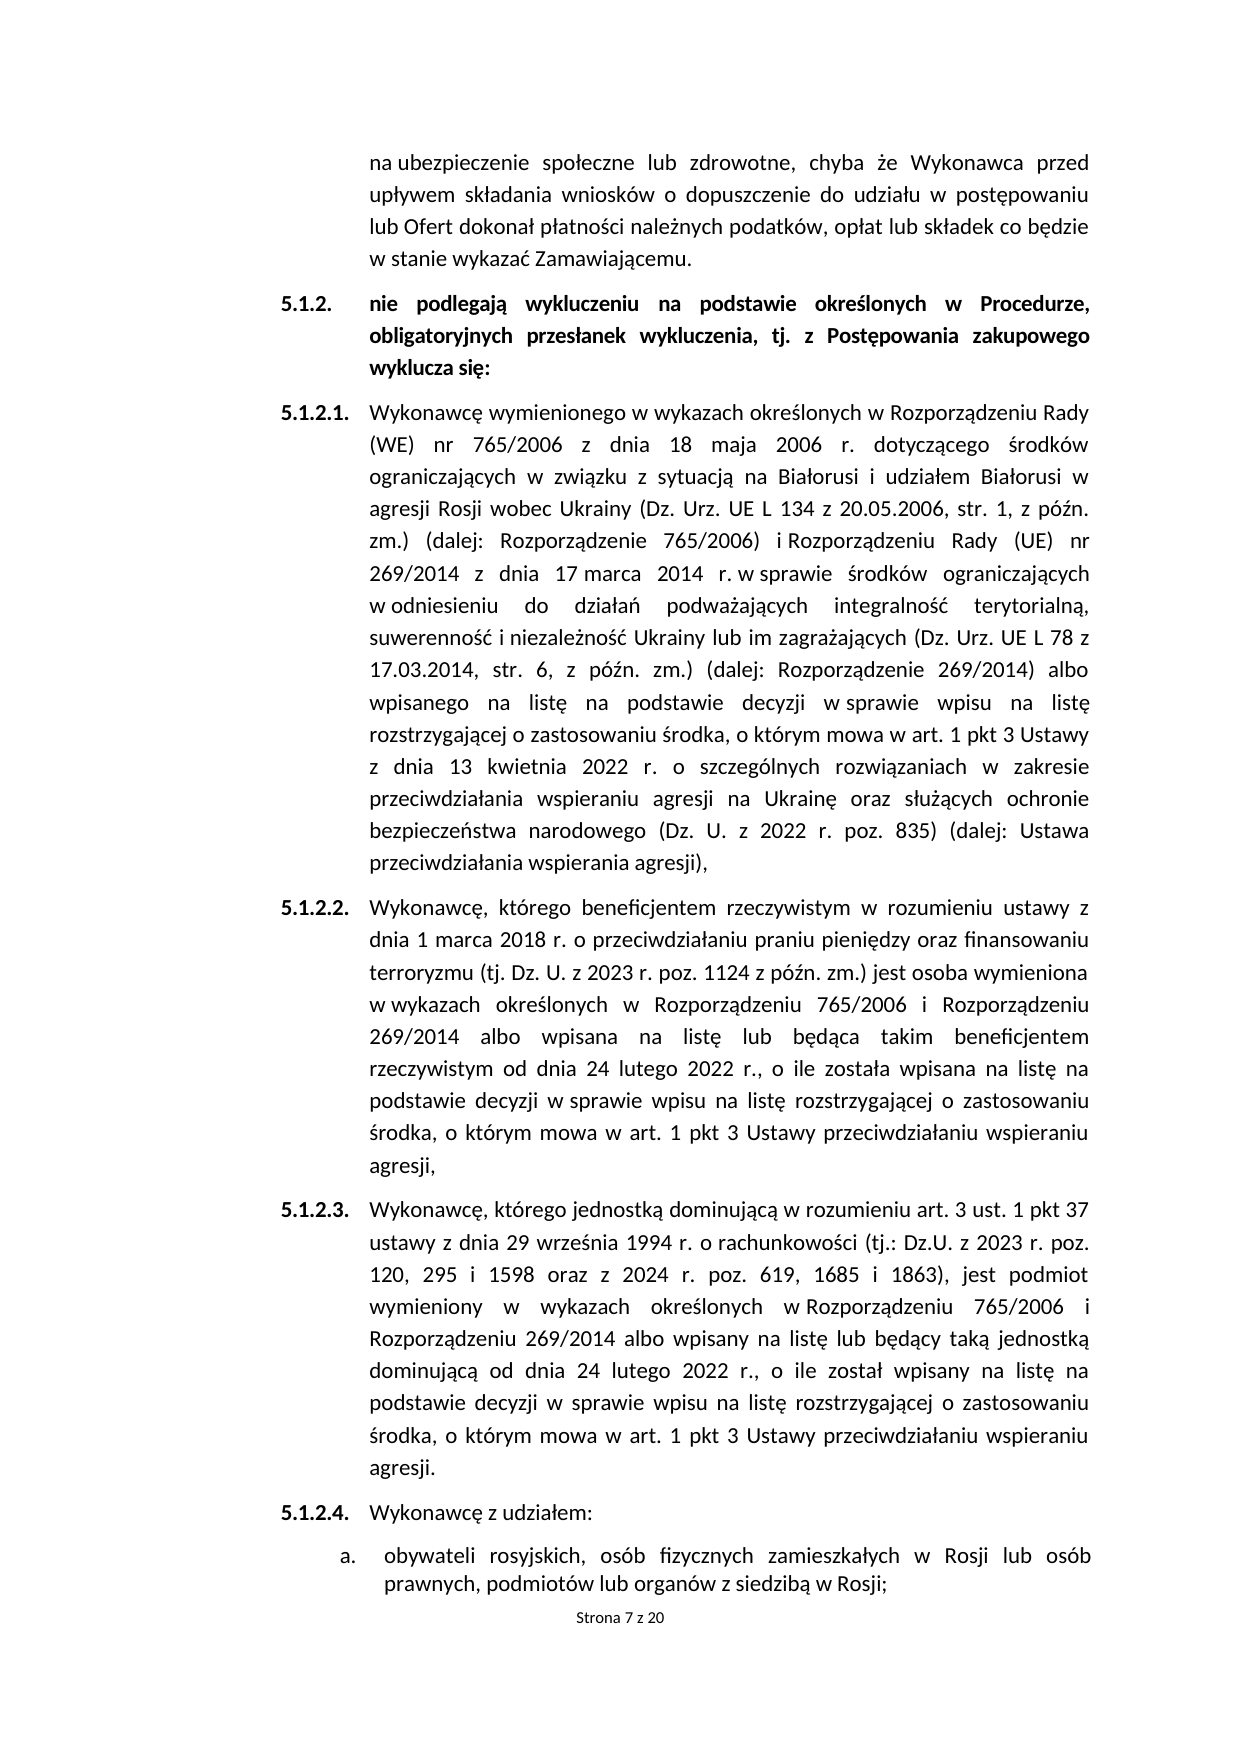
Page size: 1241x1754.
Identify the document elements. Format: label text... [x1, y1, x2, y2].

list obywateli rosyjskich, osób fizycznych zamieszkałych w Rosji lub osób prawnych, podmiotów lub organów z siedzibą w Rosji; [339, 1542, 1093, 1596]
list Wykonawcę z udziałem: [281, 1498, 1090, 1526]
list Wykonawcę, którego jednostką dominującą w rozumieniu art. 3 ust. 1 pkt 37 ustawy z dnia 29 września 1994 r. o rachunkowości (tj.: Dz.U. z 2023 r. poz. 120, 295 i 1598 oraz z 2024 r. poz. 619, 1685 i 1863), jest podmiot wymieniony w wykazach określonych w Rozporządzeniu 765/2006 i Rozporządzeniu 269/2014 albo wpisany na listę lub będący taką jednostką dominującą od dnia 24 lutego 2022 r., o ile został wpisany na listę na podstawie decyzji w sprawie wpisu na listę rozstrzygającej o zastosowaniu środka, o którym mowa w art. 1 pkt 3 Ustawy przeciwdziałaniu wspieraniu agresji. [281, 1195, 1090, 1481]
list Wykonawcę, którego beneficjentem rzeczywistym w rozumieniu ustawy z dnia 1 marca 2018 r. o przeciwdziałaniu praniu pieniędzy oraz finansowaniu terroryzmu (tj. Dz. U. z 2023 r. poz. 1124 z późn. zm.) jest osoba wymieniona w wykazach określonych w Rozporządzeniu 765/2006 i Rozporządzeniu 269/2014 albo wpisana na listę lub będąca takim beneficjentem rzeczywistym od dnia 24 lutego 2022 r., o ile została wpisana na listę na podstawie decyzji w sprawie wpisu na listę rozstrzygającej o zastosowaniu środka, o którym mowa w art. 1 pkt 3 Ustawy przeciwdziałaniu wspieraniu agresji, [281, 893, 1090, 1179]
list nie podlegają wykluczeniu na podstawie określonych w Procedurze, obligatoryjnych przesłanek wykluczenia, tj. z Postępowania zakupowego wyklucza się: [281, 289, 1090, 381]
list Wykonawcę wymienionego w wykazach określonych w Rozporządzeniu Rady (WE) nr 765/2006 z dnia 18 maja 2006 r. dotyczącego środków ograniczających w związku z sytuacją na Białorusi i udziałem Białorusi w agresji Rosji wobec Ukrainy (Dz. Urz. UE L 134 z 20.05.2006, str. 1, z późn. zm.) (dalej: Rozporządzenie 765/2006) i Rozporządzeniu Rady (UE) nr 269/2014 z dnia 17 marca 2014 r. w sprawie środków ograniczających w odniesieniu do działań podważających integralność terytorialną, suwerenność i niezależność Ukrainy lub im zagrażających (Dz. Urz. UE L 78 z 17.03.2014, str. 6, z późn. zm.) (dalej: Rozporządzenie 269/2014) albo wpisanego na listę na podstawie decyzji w sprawie wpisu na listę rozstrzygającej o zastosowaniu środka, o którym mowa w art. 1 pkt 3 Ustawy z dnia 13 kwietnia 2022 r. o szczególnych rozwiązaniach w zakresie przeciwdziałania wspieraniu agresji na Ukrainę oraz służących ochronie bezpieczeństwa narodowego (Dz. U. z 2022 r. poz. 835) (dalej: Ustawa przeciwdziałania wspierania agresji), [281, 398, 1090, 877]
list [281, 148, 1090, 272]
